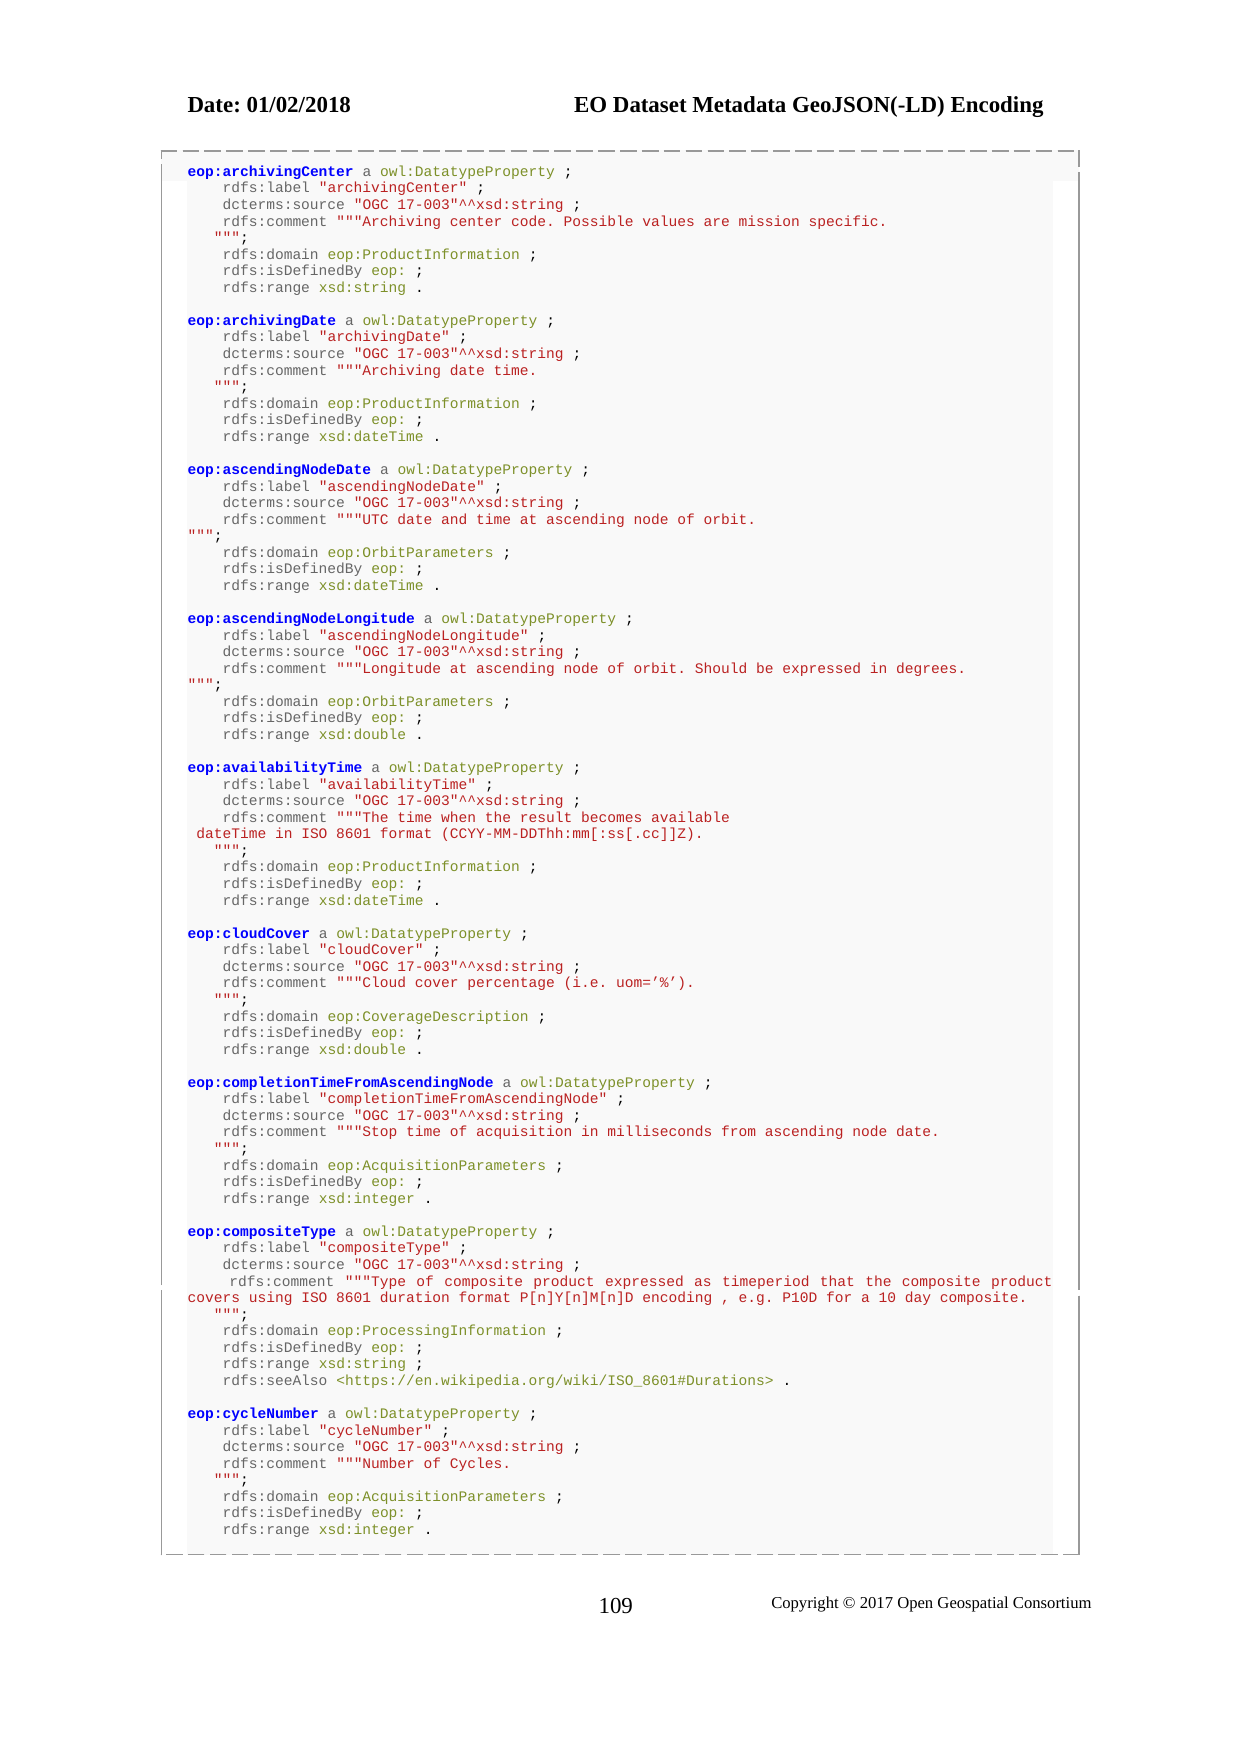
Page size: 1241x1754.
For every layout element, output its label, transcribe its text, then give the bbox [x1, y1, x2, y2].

text """; [187, 992, 1053, 1009]
text eop:archivingCenter a owl:DatatypeProperty ; [161, 150, 1079, 181]
text rdfs:isDefinedBy eop: ; [187, 1025, 1053, 1042]
text eop:ascendingNodeLongitude a owl:DatatypeProperty ; [187, 611, 1053, 628]
text rdfs:domain eop:ProductInformation ; [187, 860, 1053, 876]
text rdfs:comment """Longitude at ascending node of orbit. Should be expressed in degrees. [187, 661, 1053, 677]
text eop:completionTimeFromAscendingNode a owl:DatatypeProperty ; [187, 1075, 1053, 1092]
text rdfs:label "archivingDate" ; [187, 330, 1053, 346]
text """; [187, 1472, 1053, 1489]
text rdfs:label "availabilityTime" ; [187, 777, 1053, 793]
text rdfs:domain eop:ProductInformation ; [187, 396, 1053, 412]
text eop:compositeType a owl:DatatypeProperty ; [187, 1224, 1053, 1241]
text eop:cloudCover a owl:DatatypeProperty ; [187, 926, 1053, 942]
text dcterms:source "OGC 17-003"^^xsd:string ; [187, 346, 1053, 363]
text rdfs:comment """UTC date and time at ascending node of orbit. [187, 512, 1053, 528]
text rdfs:seeAlso <https://en.wikipedia.org/wiki/ISO_8601#Durations> . [187, 1373, 1053, 1390]
text rdfs:isDefinedBy eop: ; [187, 263, 1053, 280]
text rdfs:range xsd:double . [187, 1042, 1053, 1058]
text """; [187, 230, 1053, 247]
text rdfs:isDefinedBy eop: ; [187, 1506, 1053, 1522]
text rdfs:isDefinedBy eop: ; [187, 412, 1053, 429]
text rdfs:label "compositeType" ; [187, 1241, 1053, 1257]
text rdfs:isDefinedBy eop: ; [187, 1340, 1053, 1357]
text dateTime in ISO 8601 format (CCYY-MM-DDThh:mm[:ss[.cc]]Z). [187, 827, 1053, 843]
text rdfs:domain eop:AcquisitionParameters ; [187, 1489, 1053, 1506]
text eop:availabilityTime a owl:DatatypeProperty ; [187, 760, 1053, 777]
text rdfs:isDefinedBy eop: ; [187, 711, 1053, 727]
text rdfs:label "archivingCenter" ; [187, 181, 1053, 197]
text """; [187, 528, 1053, 545]
text rdfs:domain eop:CoverageDescription ; [187, 1009, 1053, 1025]
text rdfs:label "cloudCover" ; [187, 942, 1053, 959]
text """; [187, 1141, 1053, 1158]
text rdfs:comment """The time when the result becomes available [187, 810, 1053, 827]
text """; [187, 677, 1053, 694]
text rdfs:range xsd:double . [187, 727, 1053, 744]
text dcterms:source "OGC 17-003"^^xsd:string ; [187, 644, 1053, 661]
text rdfs:comment """Archiving center code. Possible values are mission specific. [187, 214, 1053, 230]
text rdfs:range xsd:integer . [187, 1522, 1053, 1539]
text rdfs:range xsd:dateTime . [187, 429, 1053, 446]
text """; [187, 1307, 1053, 1323]
text rdfs:domain eop:ProcessingInformation ; [187, 1323, 1053, 1340]
text dcterms:source "OGC 17-003"^^xsd:string ; [187, 1108, 1053, 1125]
text rdfs:label "cycleNumber" ; [187, 1423, 1053, 1439]
text rdfs:domain eop:ProductInformation ; [187, 247, 1053, 263]
text rdfs:label "ascendingNodeDate" ; [187, 479, 1053, 495]
text """; [187, 379, 1053, 396]
text rdfs:range xsd:integer . [187, 1191, 1053, 1207]
text rdfs:comment """Stop time of acquisition in milliseconds from ascending node date. [187, 1125, 1053, 1141]
text rdfs:label "completionTimeFromAscendingNode" ; [187, 1092, 1053, 1108]
text rdfs:isDefinedBy eop: ; [187, 562, 1053, 578]
text rdfs:range xsd:dateTime . [187, 578, 1053, 595]
text rdfs:isDefinedBy eop: ; [187, 1174, 1053, 1191]
text dcterms:source "OGC 17-003"^^xsd:string ; [187, 793, 1053, 810]
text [187, 1439, 1053, 1456]
text rdfs:domain eop:AcquisitionParameters ; [187, 1158, 1053, 1174]
text rdfs:comment """Type of composite product expressed as timeperiod that the composite product covers using ISO 8601 duration format P[n]Y[n]M[n]D encoding , e.g. P10D for a 10 day composite. [187, 1274, 1053, 1307]
text rdfs:comment """Cloud cover percentage (i.e. uom=’%’). [187, 976, 1053, 992]
text dcterms:source "OGC 17-003"^^xsd:string ; [187, 959, 1053, 976]
text rdfs:comment """Number of Cycles. [187, 1456, 1053, 1472]
text dcterms:source "OGC 17-003"^^xsd:string ; [187, 197, 1053, 214]
text rdfs:domain eop:OrbitParameters ; [187, 545, 1053, 562]
text rdfs:isDefinedBy eop: ; [187, 876, 1053, 893]
text """; [187, 843, 1053, 860]
text eop:archivingDate a owl:DatatypeProperty ; [187, 313, 1053, 330]
text rdfs:label "ascendingNodeLongitude" ; [187, 628, 1053, 644]
text eop:cycleNumber a owl:DatatypeProperty ; [187, 1406, 1053, 1423]
text rdfs:comment """Archiving date time. [187, 363, 1053, 379]
text eop:ascendingNodeDate a owl:DatatypeProperty ; [187, 462, 1053, 479]
text rdfs:range xsd:string ; [187, 1357, 1053, 1373]
text rdfs:range xsd:dateTime . [187, 893, 1053, 909]
text dcterms:source "OGC 17-003"^^xsd:string ; [187, 495, 1053, 512]
text dcterms:source "OGC 17-003"^^xsd:string ; [187, 1257, 1053, 1274]
text rdfs:range xsd:string . [187, 280, 1053, 297]
text rdfs:domain eop:OrbitParameters ; [187, 694, 1053, 711]
